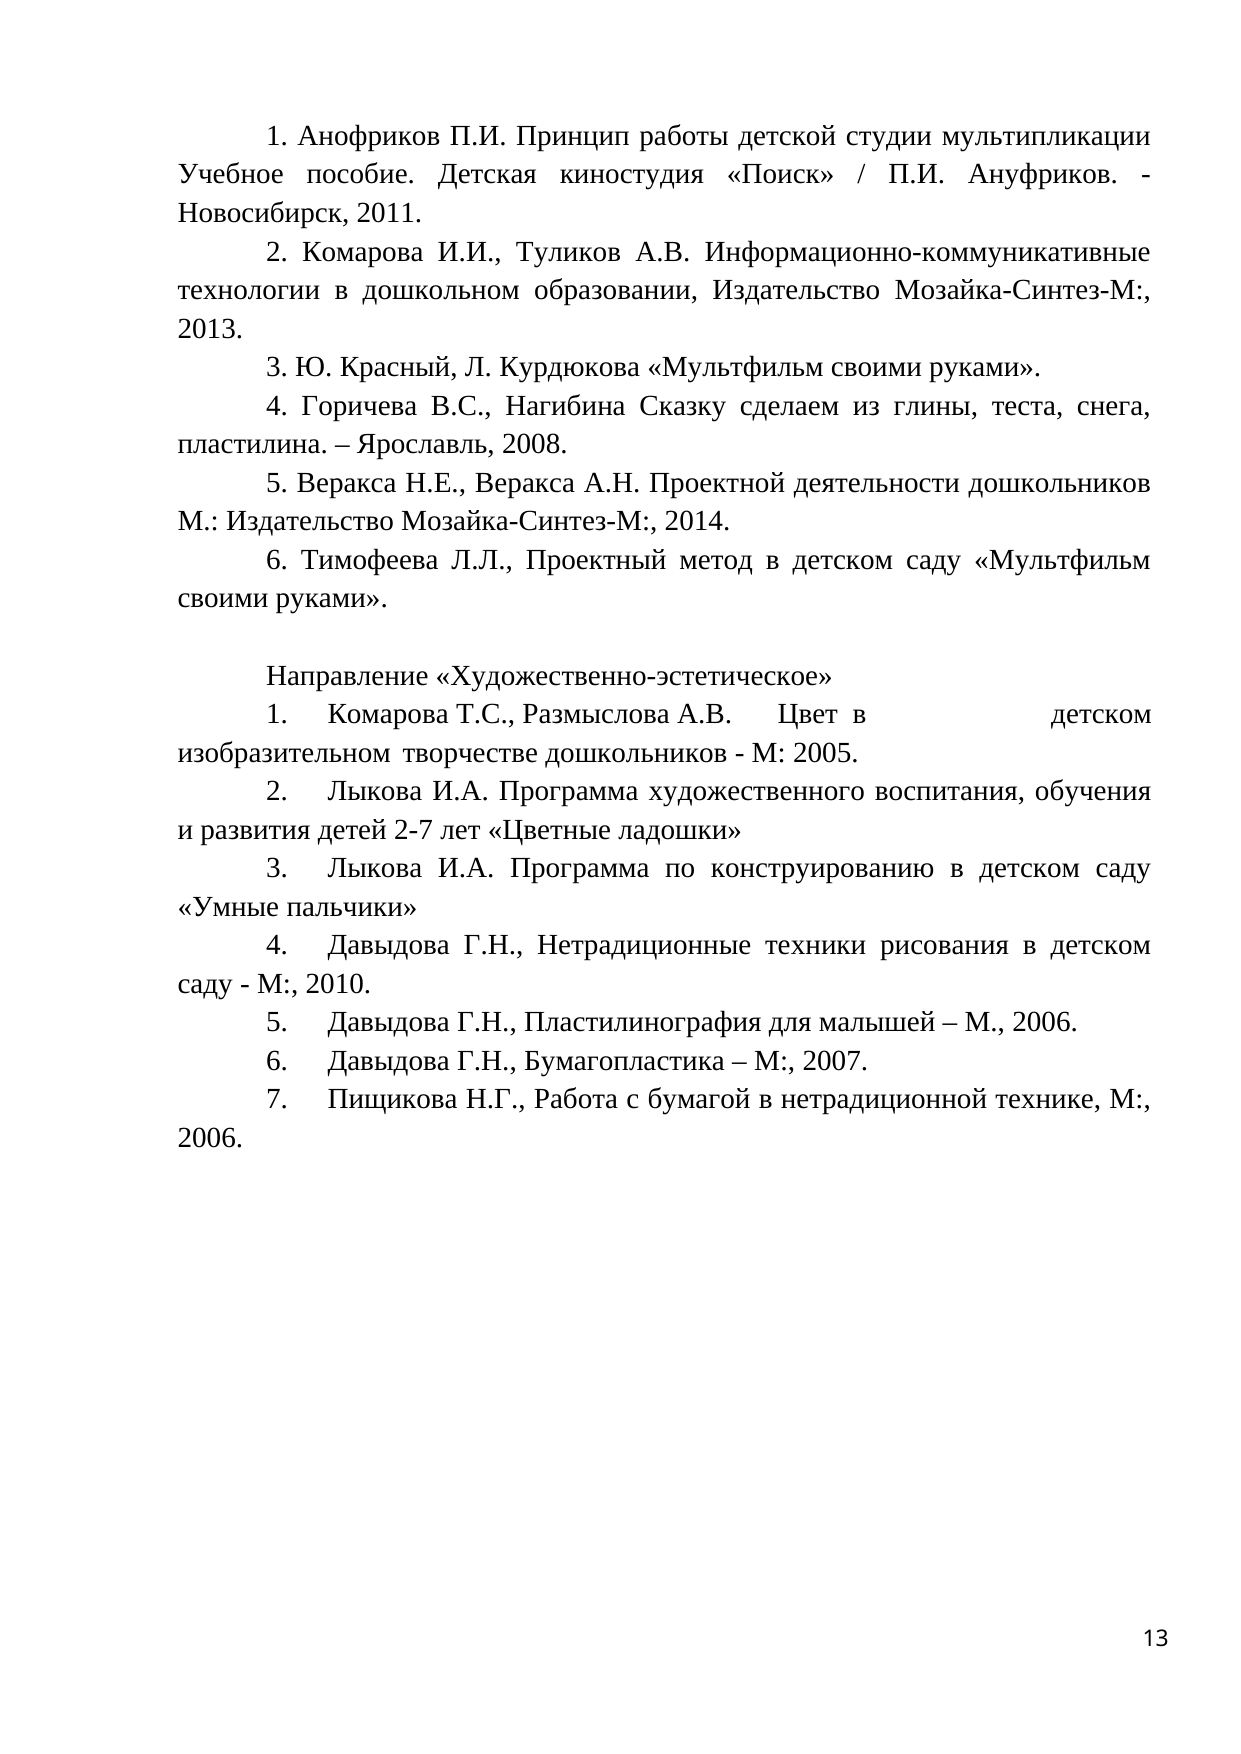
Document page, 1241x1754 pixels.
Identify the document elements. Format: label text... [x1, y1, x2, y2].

list Давыдова Г.Н., Нетрадиционные техники рисования в детском саду - М:, 2010. [177, 927, 1152, 999]
text 2. Комарова И.И., Туликов А.В. Информационно-коммуникативные технологии в дошкольном образовании, Издательство Мозайка-Синтез-М:, 2013. [177, 234, 1152, 344]
text 6. Тимофеева Л.Л., Проектный метод в детском саду «Мультфильм своими руками». [177, 542, 1152, 614]
text 1. Анофриков П.И. Принцип работы детской студии мультипликации Учебное пособие. Детская киностудия «Поиск» / П.И. Ануфриков. - Новосибирск, 2011. [177, 118, 1152, 229]
text 5. Веракса Н.Е., Веракса А.Н. Проектной деятельности дошкольников М.: Издательство Мозайка-Синтез-М:, 2014. [177, 465, 1152, 537]
list Комарова Т.С., Размыслова А.В. Цвет в детском изобразительном творчестве дошкольников - М: 2005. [177, 696, 1152, 768]
list Лыкова И.А. Программа по конструированию в детском саду «Умные пальчики» [177, 850, 1152, 922]
text 4. Горичева В.С., Нагибина Сказку сделаем из глины, теста, снега, пластилина. – Ярославль, 2008. [177, 388, 1152, 460]
list Давыдова Г.Н., Пластилинография для малышей – М., 2006. [177, 1004, 1152, 1038]
list Лыкова И.А. Программа художественного воспитания, обучения и развития детей 2-7 лет «Цветные ладошки» [177, 773, 1152, 845]
list Пищикова Н.Г., Работа с бумагой в нетрадиционной технике, М:, 2006. [177, 1082, 1152, 1154]
text Направление «Художественно-эстетическое» [177, 658, 1152, 691]
list Давыдова Г.Н., Бумагопластика – М:, 2007. [177, 1043, 1152, 1077]
text 3. Ю. Красный, Л. Курдюкова «Мультфильм своими руками». [177, 349, 1152, 383]
